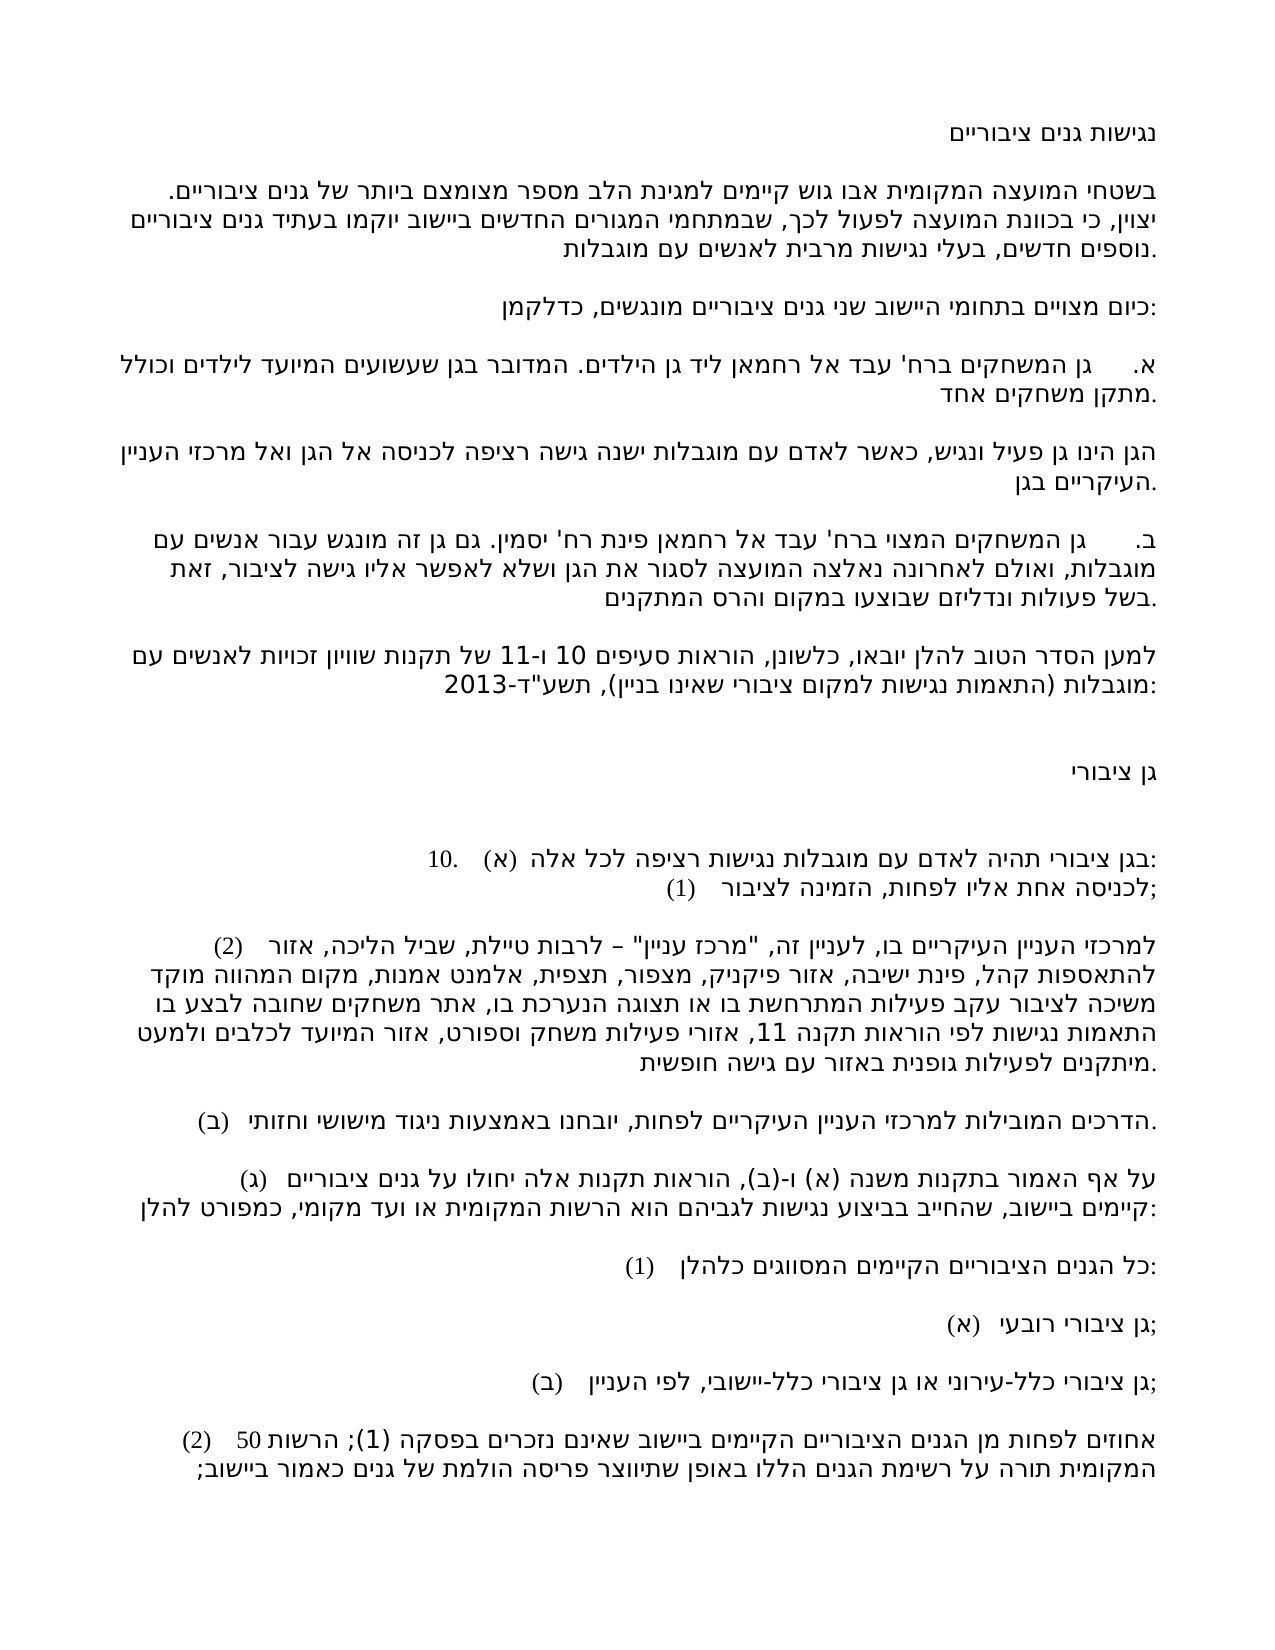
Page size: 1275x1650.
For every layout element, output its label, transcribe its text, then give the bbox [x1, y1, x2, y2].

text ב. גן המשחקים המצוי ברח' עבד אל רחמאן פינת רח' יסמין. גם גן זה מונגש עבור אנשים עם מוגבלות, ואולם לאחרונה נאלצה המועצה לסגור את הגן ושלא לאפשר אליו גישה לציבור, זאת בשל פעולות ונדליזם שבוצעו במקום והרס המתקנים. [118, 525, 1157, 612]
text כיום מצויים בתחומי היישוב שני גנים ציבוריים מונגשים, כדלקמן: [118, 292, 1157, 322]
text (2) למרכזי העניין העיקריים בו, לעניין זה, "מרכז עניין" – לרבות טיילת, שביל הליכה, אזור להתאספות קהל, פינת ישיבה, אזור פיקניק, מצפור, תצפית, אלמנט אמנות, מקום המהווה מוקד משיכה לציבור עקב פעילות המתרחשת בו או תצוגה הנערכת בו, אתר משחקים שחובה לבצע בו התאמות נגישות לפי הוראות תקנה 11, אזורי פעילות משחק וספורט, אזור המיועד לכלבים ולמעט מיתקנים לפעילות גופנית באזור עם גישה חופשית. [118, 931, 1157, 1077]
text 10. (א) בגן ציבורי תהיה לאדם עם מוגבלות נגישות רציפה לכל אלה: [118, 844, 1157, 873]
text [118, 1425, 1157, 1484]
text (ב) הדרכים המובילות למרכזי העניין העיקריים לפחות, יובחנו באמצעות ניגוד מישושי וחזותי. [118, 1106, 1157, 1135]
text (א) גן ציבורי רובעי; [118, 1309, 1157, 1338]
text גן ציבורי [118, 757, 1157, 786]
text למען הסדר הטוב להלן יובאו, כלשונן, הוראות סעיפים 10 ו-11 של תקנות שוויון זכויות לאנשים עם מוגבלות (התאמות נגישות למקום ציבורי שאינו בניין), תשע"ד-2013: [118, 641, 1157, 699]
text הגן הינו גן פעיל ונגיש, כאשר לאדם עם מוגבלות ישנה גישה רציפה לכניסה אל הגן ואל מרכזי העניין העיקריים בגן. [118, 438, 1157, 496]
text בשטחי המועצה המקומית אבו גוש קיימים למגינת הלב מספר מצומצם ביותר של גנים ציבוריים. יצוין, כי בכוונת המועצה לפעול לכך, שבמתחמי המגורים החדשים ביישוב יוקמו בעתיד גנים ציבוריים נוספים חדשים, בעלי נגישות מרבית לאנשים עם מוגבלות. [118, 176, 1157, 264]
text (ג) על אף האמור בתקנות משנה (א) ו-(ב), הוראות תקנות אלה יחולו על גנים ציבוריים קיימים ביישוב, שהחייב בביצוע נגישות לגביהם הוא הרשות המקומית או ועד מקומי, כמפורט להלן: [118, 1164, 1157, 1222]
text (1) לכניסה אחת אליו לפחות, הזמינה לציבור; [118, 873, 1157, 902]
text נגישות גנים ציבוריים [118, 118, 1157, 147]
text (ב) גן ציבורי כלל-עירוני או גן ציבורי כלל-יישובי, לפי העניין; [118, 1367, 1157, 1396]
text א. גן המשחקים ברח' עבד אל רחמאן ליד גן הילדים. המדובר בגן שעשועים המיועד לילדים וכולל מתקן משחקים אחד. [118, 350, 1157, 409]
text (1) כל הגנים הציבוריים הקיימים המסווגים כלהלן: [118, 1251, 1157, 1280]
